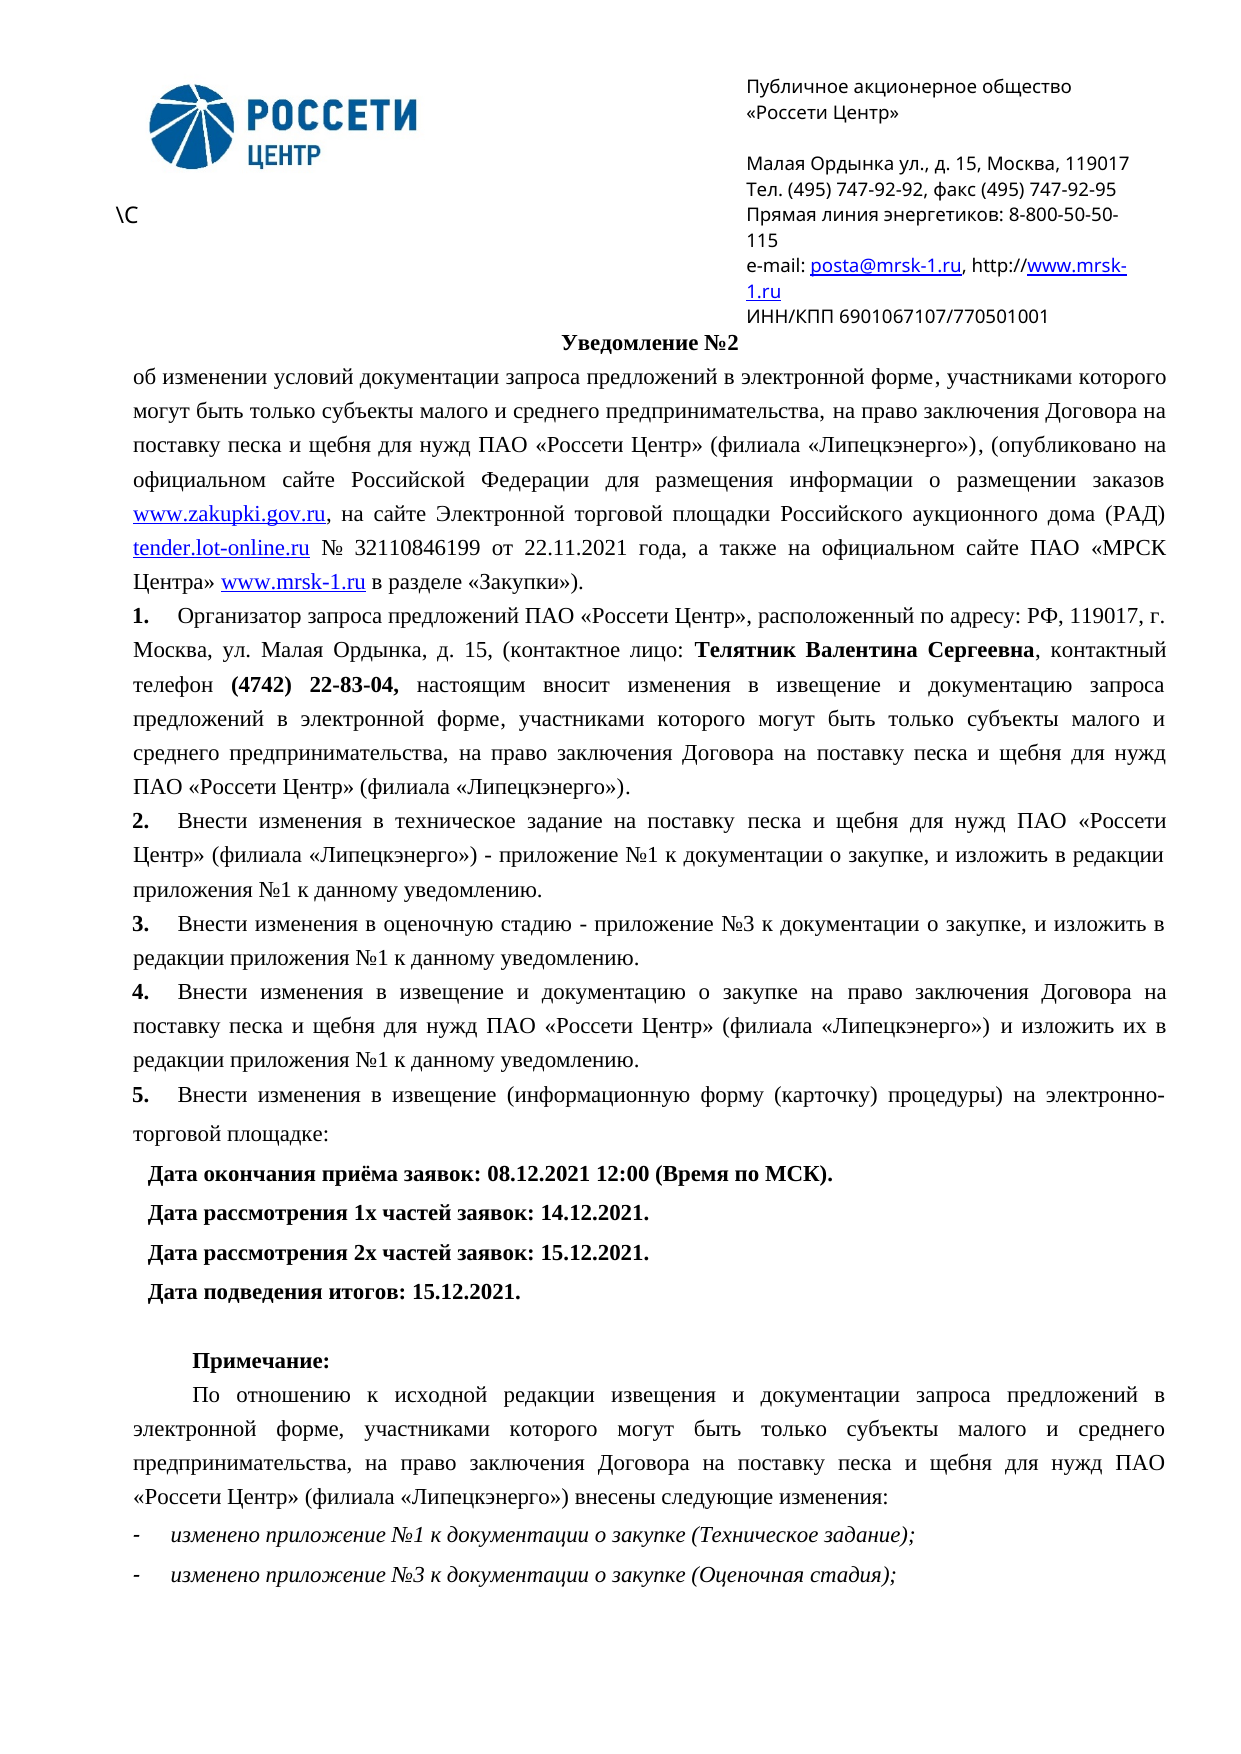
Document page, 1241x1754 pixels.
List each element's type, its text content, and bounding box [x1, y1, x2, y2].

list Дата подведения итогов: 15.12.2021. [148, 1278, 1167, 1304]
list Внести изменения в извещение и документацию о закупке на право заключения Договора на поставку песка и щебня для нужд ПАО «Россети Центр» (филиала «Липецкэнерго») и изложить их в редакции приложения №1 к данному уведомлению. [132, 978, 1167, 1073]
text об изменении условий документации запроса предложений в электронной форме, участниками которого могут быть только субъекты малого и среднего предпринимательства, на право заключения Договора на поставку песка и щебня для нужд ПАО «Россети Центр» (филиала «Липецкэнерго»), (опубликовано на официальном сайте Российской Федерации для размещения информации о размещении заказов www.zakupki.gov.ru, на сайте Электронной торговой площадки Российского аукционного дома (РАД) tender.lot-online.ru № 32110846199 от 22.11.2021 года, а также на официальном сайте ПАО «МРСК Центра» www.mrsk-1.ru в разделе «Закупки»). [133, 363, 1167, 594]
list Внести изменения в извещение (информационную форму (карточку) процедуры) на электронно-торговой площадке: [132, 1081, 1167, 1147]
list Организатор запроса предложений ПАО «Россети Центр», расположенный по адресу: РФ, 119017, г. Москва, ул. Малая Ордынка, д. 15, (контактное лицо: Телятник Валентина Сергеевна, контактный телефон (4742) 22-83-04, настоящим вносит изменения в извещение и документацию запроса предложений в электронной форме, участниками которого могут быть только субъекты малого и среднего предпринимательства, на право заключения Договора на поставку песка и щебня для нужд ПАО «Россети Центр» (филиала «Липецкэнерго»). [132, 602, 1167, 799]
text По отношению к исходной редакции извещения и документации запроса предложений в электронной форме, участниками которого могут быть только субъекты малого и среднего предпринимательства, на право заключения Договора на поставку песка и щебня для нужд ПАО «Россети Центр» (филиала «Липецкэнерго») внесены следующие изменения: [133, 1381, 1167, 1510]
list Дата окончания приёма заявок: 08.12.2021 12:00 (Время по МСК). [148, 1160, 1167, 1186]
list изменено приложение №1 к документации о закупке (Техническое задание); [133, 1518, 1167, 1549]
text Уведомление №2 [133, 329, 1167, 355]
table_header \С [144, 74, 735, 329]
list Внести изменения в техническое задание на поставку песка и щебня для нужд ПАО «Россети Центр» (филиала «Липецкэнерго») - приложение №1 к документации о закупке, и изложить в редакции приложения №1 к данному уведомлению. [132, 807, 1167, 902]
list Примечание: [133, 1347, 1167, 1373]
table_header Публичное акционерное общество «Россети Центр» Малая Ордынка ул., д. 15, Москва, 119017 Тел. (495) 747-92-92, факс (495) 747-92-95 Прямая линия энергетиков: 8-800-50-50-115 e-mail: posta@mrsk-1.ru, http://www.mrsk-1.ru ИНН/КПП 6901067107/770501001 [735, 74, 1148, 329]
list Внести изменения в оценочную стадию - приложение №3 к документации о закупке, и изложить в редакции приложения №1 к данному уведомлению. [132, 910, 1167, 970]
list изменено приложение №3 к документации о закупке (Оценочная стадия); [133, 1558, 1167, 1589]
list Дата рассмотрения 2х частей заявок: 15.12.2021. [148, 1239, 1167, 1265]
list Дата рассмотрения 1х частей заявок: 14.12.2021. [148, 1199, 1167, 1226]
